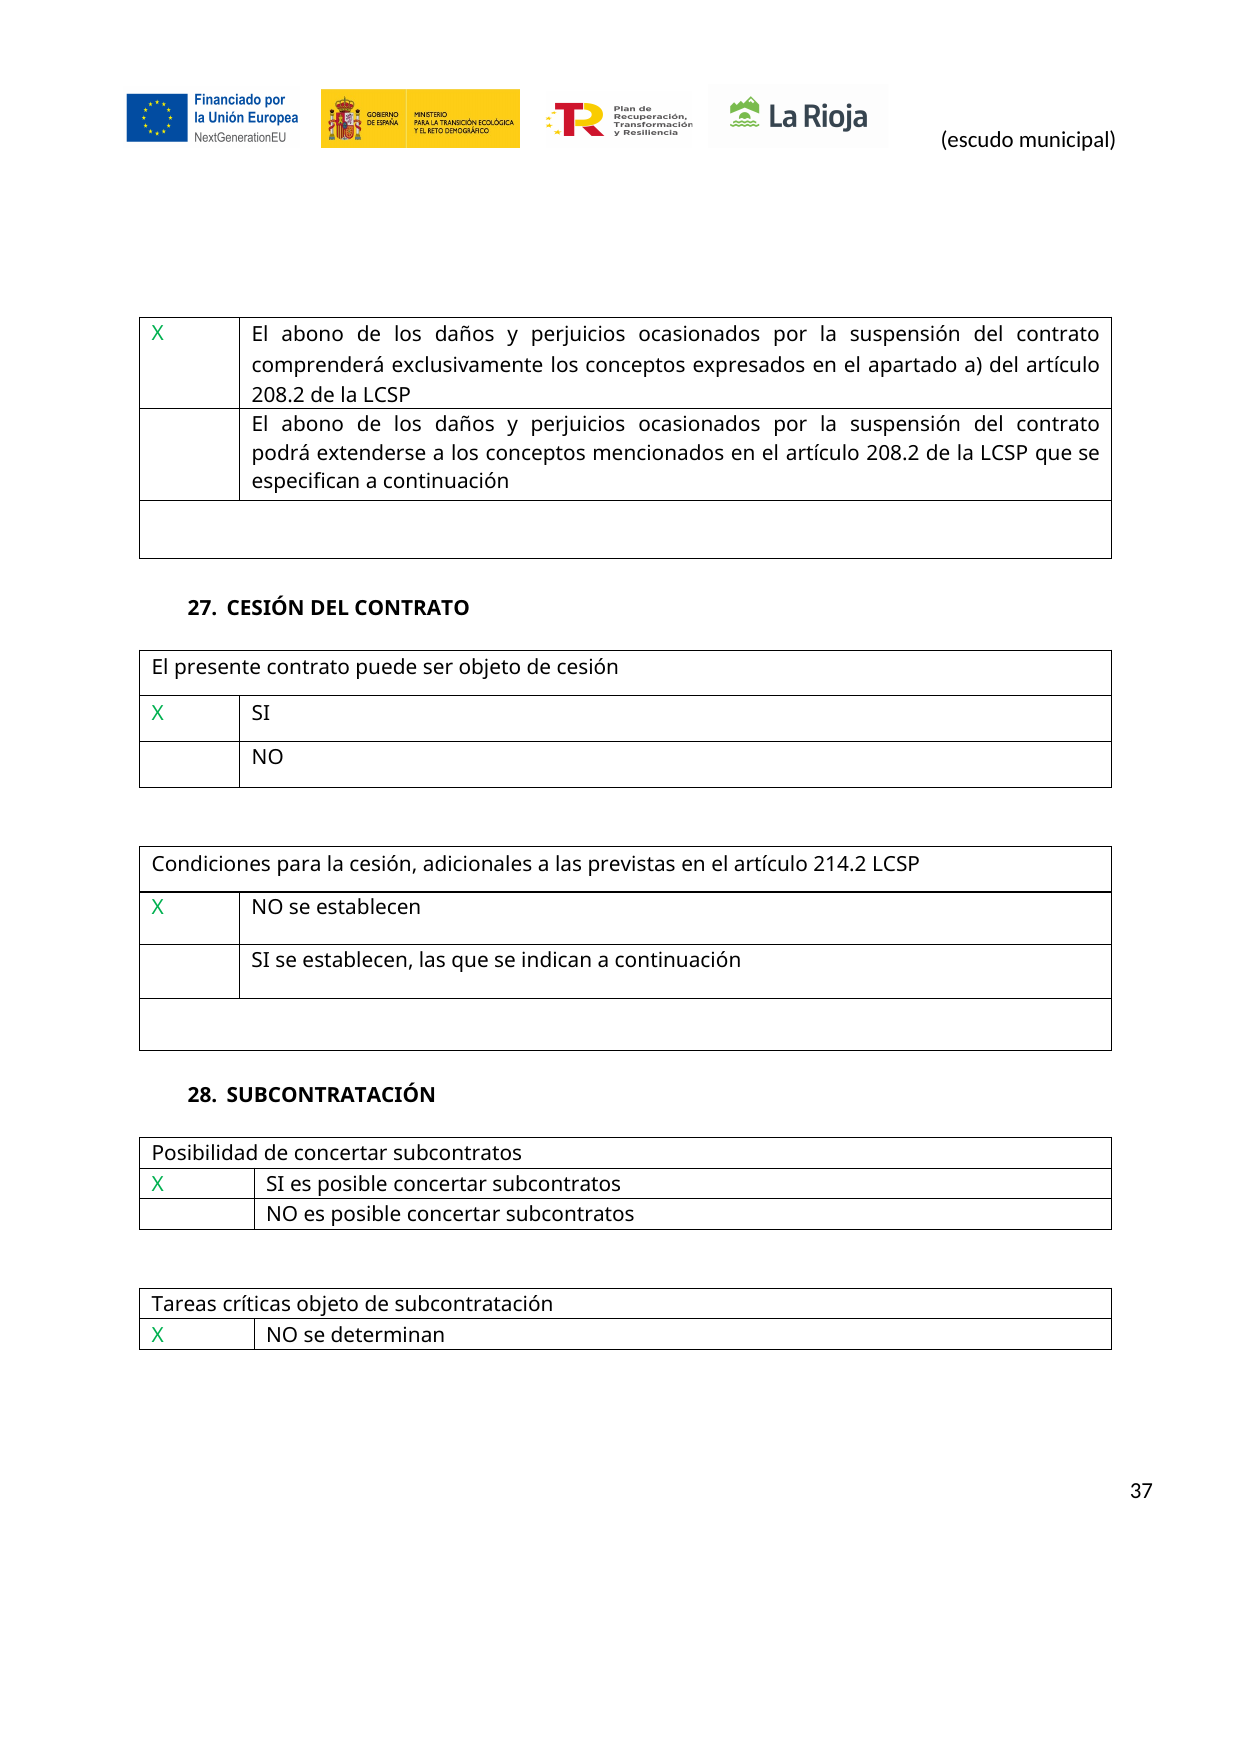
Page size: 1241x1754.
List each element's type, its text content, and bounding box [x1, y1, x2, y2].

table_cell [140, 1199, 254, 1228]
table_cell NO [240, 742, 1111, 787]
table_cell X [140, 1169, 254, 1198]
table_header El presente contrato puede ser objeto de cesión [140, 651, 1111, 695]
picture [708, 84, 889, 148]
table_cell SI es posible concertar subcontratos [255, 1169, 1111, 1198]
table_header Condiciones para la cesión, adicionales a las previstas en el artículo 214.2 LCSP [140, 847, 1111, 891]
table_cell NO es posible concertar subcontratos [255, 1199, 1111, 1228]
table_cell SI se establecen, las que se indican a continuación [240, 945, 1111, 997]
table_header X [140, 318, 239, 408]
picture [545, 91, 693, 148]
table_cell NO se determinan [255, 1319, 1111, 1349]
table_cell X [140, 893, 239, 944]
table_cell [140, 742, 239, 787]
table_cell X [140, 696, 239, 741]
list CESIÓN DEL CONTRATO [187, 593, 1153, 621]
table_cell SI [240, 696, 1111, 741]
table_cell [140, 409, 239, 500]
table_cell [140, 945, 239, 997]
table_cell El abono de los daños y perjuicios ocasionados por la suspensión del contrato podrá extenderse a los conceptos mencionados en el artículo 208.2 de la LCSP que se especifican a continuación [240, 409, 1111, 500]
table_cell NO se establecen [240, 893, 1111, 944]
table_cell [140, 999, 1111, 1050]
table_header El abono de los daños y perjuicios ocasionados por la suspensión del contrato comprenderá exclusivamente los conceptos expresados en el apartado a) del artículo 208.2 de la LCSP [240, 318, 1111, 408]
table_header Posibilidad de concertar subcontratos [140, 1138, 1111, 1167]
picture [321, 89, 520, 148]
picture [122, 86, 301, 148]
table_header Tareas críticas objeto de subcontratación [140, 1289, 1111, 1318]
table_cell X [140, 1319, 254, 1349]
table_cell [140, 501, 1111, 558]
list SUBCONTRATACIÓN [187, 1080, 1153, 1108]
